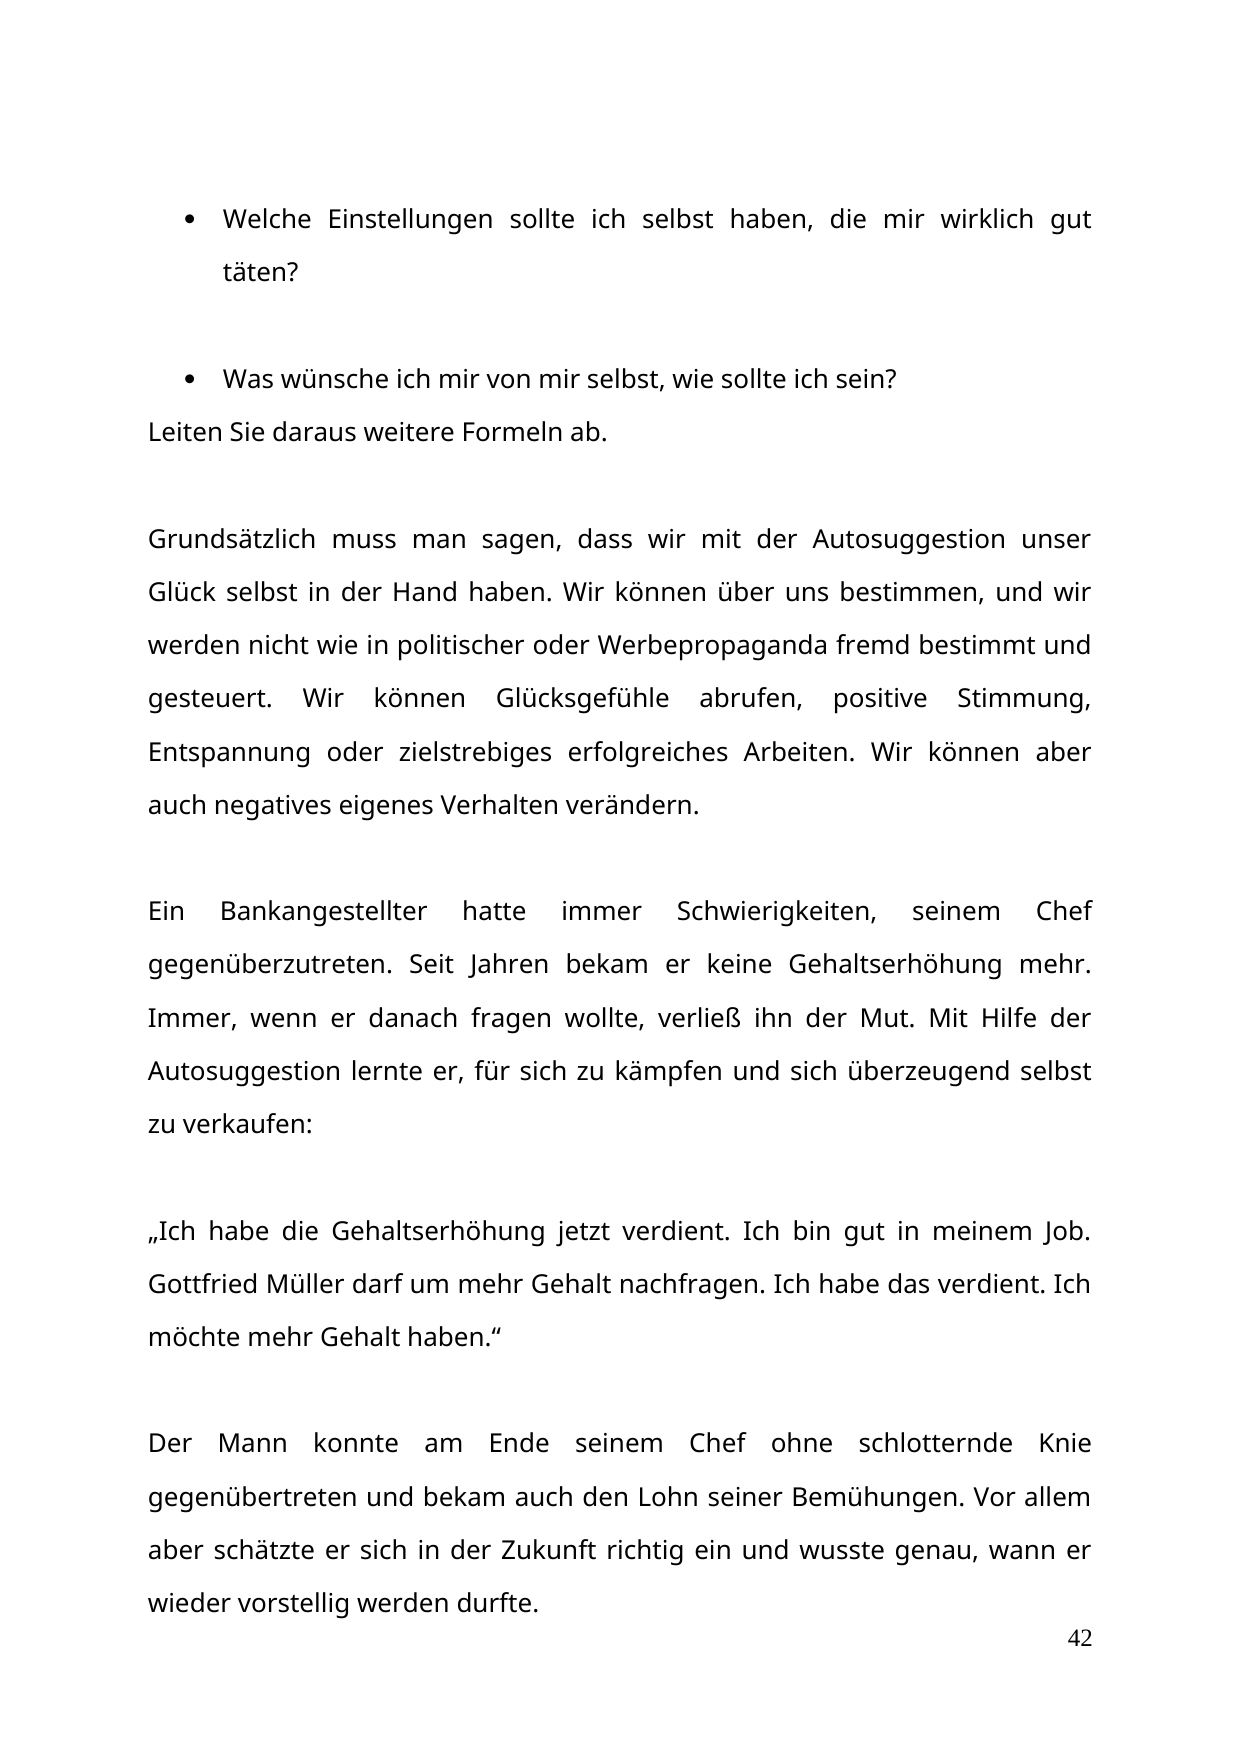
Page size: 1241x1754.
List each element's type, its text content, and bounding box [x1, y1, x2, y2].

text Leiten Sie daraus weitere Formeln ab. [148, 414, 1093, 449]
text Grundsätzlich muss man sagen, dass wir mit der Autosuggestion unser Glück selbst in der Hand haben. Wir können über uns bestimmen, und wir werden nicht wie in politischer oder Werbepropaganda fremd bestimmt und gesteuert. Wir können Glücksgefühle abrufen, positive Stimmung, Entspannung oder zielstrebiges erfolgreiches Arbeiten. Wir können aber auch negatives eigenes Verhalten verändern. [148, 520, 1093, 822]
text Ein Bankangestellter hatte immer Schwierigkeiten, seinem Chef gegenüberzutreten. Seit Jahren bekam er keine Gehaltserhöhung mehr. Immer, wenn er danach fragen wollte, verließ ihn der Mut. Mit Hilfe der Autosuggestion lernte er, für sich zu kämpfen und sich überzeugend selbst zu verkaufen: [148, 893, 1093, 1141]
list Was wünsche ich mir von mir selbst, wie sollte ich sein? [185, 361, 1093, 396]
text „Ich habe die Gehaltserhöhung jetzt verdient. Ich bin gut in meinem Job. Gottfried Müller darf um mehr Gehalt nachfragen. Ich habe das verdient. Ich möchte mehr Gehalt haben.“ [148, 1212, 1093, 1354]
list Welche Einstellungen sollte ich selbst haben, die mir wirklich gut täten? [185, 201, 1093, 289]
text Der Mann konnte am Ende seinem Chef ohne schlotternde Knie gegenübertreten und bekam auch den Lohn seiner Bemühungen. Vor allem aber schätzte er sich in der Zukunft richtig ein und wusste genau, wann er wieder vorstellig werden durfte. [148, 1425, 1093, 1620]
